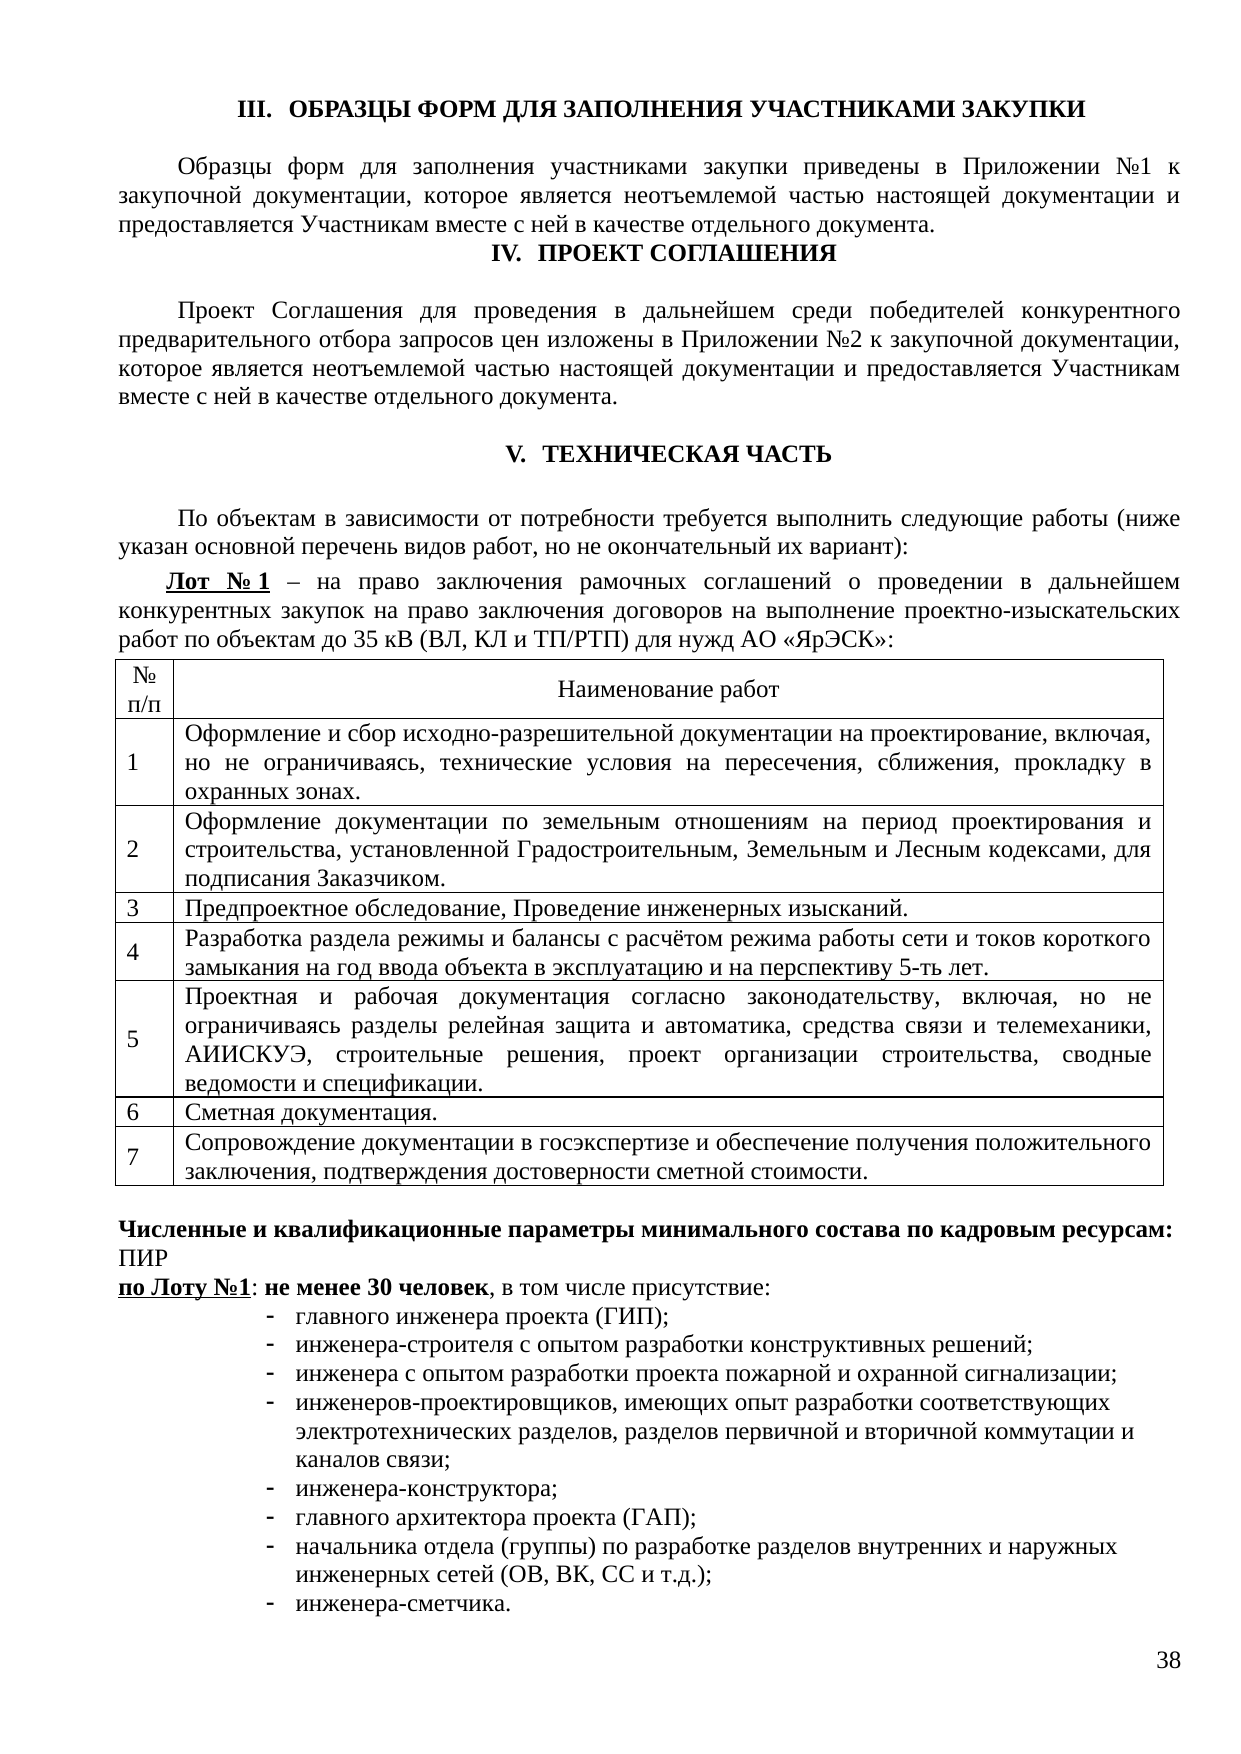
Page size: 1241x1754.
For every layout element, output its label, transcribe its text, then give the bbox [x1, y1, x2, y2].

table_cell 5 [116, 981, 173, 1096]
subtitle ОБРАЗЦЫ ФОРМ ДЛЯ ЗАПОЛНЕНИЯ УЧАСТНИКАМИ ЗАКУПКИ [118, 94, 1181, 123]
table_header № п/п [116, 660, 173, 717]
list инженера-строителя с опытом разработки конструктивных решений; [266, 1329, 1181, 1358]
table_cell Сметная документация. [174, 1098, 1163, 1126]
list главного архитектора проекта (ГАП); [266, 1502, 1181, 1531]
text Численные и квалификационные параметры минимального состава по кадровым ресурсам: [118, 1214, 1178, 1243]
table_cell Сопровождение документации в госэкспертизе и обеспечение получения положительного заключения, подтверждения достоверности сметной стоимости. [174, 1127, 1163, 1185]
subtitle ПРОЕКТ СОГЛАШЕНИЯ [118, 238, 1181, 266]
table_cell Разработка раздела режимы и балансы с расчётом режима работы сети и токов короткого замыкания на год ввода объекта в эксплуатацию и на перспективу 5-ть лет. [174, 923, 1163, 980]
table_cell Предпроектное обследование, Проведение инженерных изысканий. [174, 893, 1163, 922]
table_cell 1 [116, 719, 173, 805]
subtitle ТЕХНИЧЕСКАЯ ЧАСТЬ [118, 439, 1181, 468]
table_cell Оформление и сбор исходно-разрешительной документации на проектирование, включая, но не ограничиваясь, технические условия на пересечения, сближения, прокладку в охранных зонах. [174, 719, 1163, 805]
table_cell 3 [116, 893, 173, 922]
text Лот № 1 – на право заключения рамочных соглашений о проведении в дальнейшем конкурентных закупок на право заключения договоров на выполнение проектно-изыскательских работ по объектам до 35 кВ (ВЛ, КЛ и ТП/РТП) для нужд АО «ЯрЭСК»: [118, 566, 1181, 653]
table_cell Проектная и рабочая документация согласно законодательству, включая, но не ограничиваясь разделы релейная защита и автоматика, средства связи и телемеханики, АИИСКУЭ, строительные решения, проект организации строительства, сводные ведомости и спецификации. [174, 981, 1163, 1096]
list инженера-сметчика. [266, 1588, 1181, 1617]
text ПИР [118, 1243, 1178, 1272]
table_cell 7 [116, 1127, 173, 1185]
list инженера с опытом разработки проекта пожарной и охранной сигнализации; [266, 1358, 1181, 1387]
table_cell 4 [116, 923, 173, 980]
table_cell 2 [116, 806, 173, 892]
text Образцы форм для заполнения участниками закупки приведены в Приложении №1 к закупочной документации, которое является неотъемлемой частью настоящей документации и предоставляется Участникам вместе с ней в качестве отдельного документа. [118, 151, 1181, 238]
table_header Наименование работ [174, 660, 1163, 717]
text по Лоту №1: не менее 30 человек, в том числе присутствие: [118, 1272, 1181, 1301]
list начальника отдела (группы) по разработке разделов внутренних и наружных инженерных сетей (ОВ, ВК, СС и т.д.); [266, 1531, 1181, 1588]
table_cell 6 [116, 1098, 173, 1126]
list главного инженера проекта (ГИП); [266, 1301, 1181, 1329]
list инженеров-проектировщиков, имеющих опыт разработки соответствующих электротехнических разделов, разделов первичной и вторичной коммутации и каналов связи; [266, 1387, 1181, 1473]
text Проект Соглашения для проведения в дальнейшем среди победителей конкурентного предварительного отбора запросов цен изложены в Приложении №2 к закупочной документации, которое является неотъемлемой частью настоящей документации и предоставляется Участникам вместе с ней в качестве отдельного документа. [118, 295, 1181, 410]
text По объектам в зависимости от потребности требуется выполнить следующие работы (ниже указан основной перечень видов работ, но не окончательный их вариант): [118, 503, 1181, 560]
table_cell Оформление документации по земельным отношениям на период проектирования и строительства, установленной Градостроительным, Земельным и Лесным кодексами, для подписания Заказчиком. [174, 806, 1163, 892]
list инженера-конструктора; [266, 1473, 1181, 1502]
